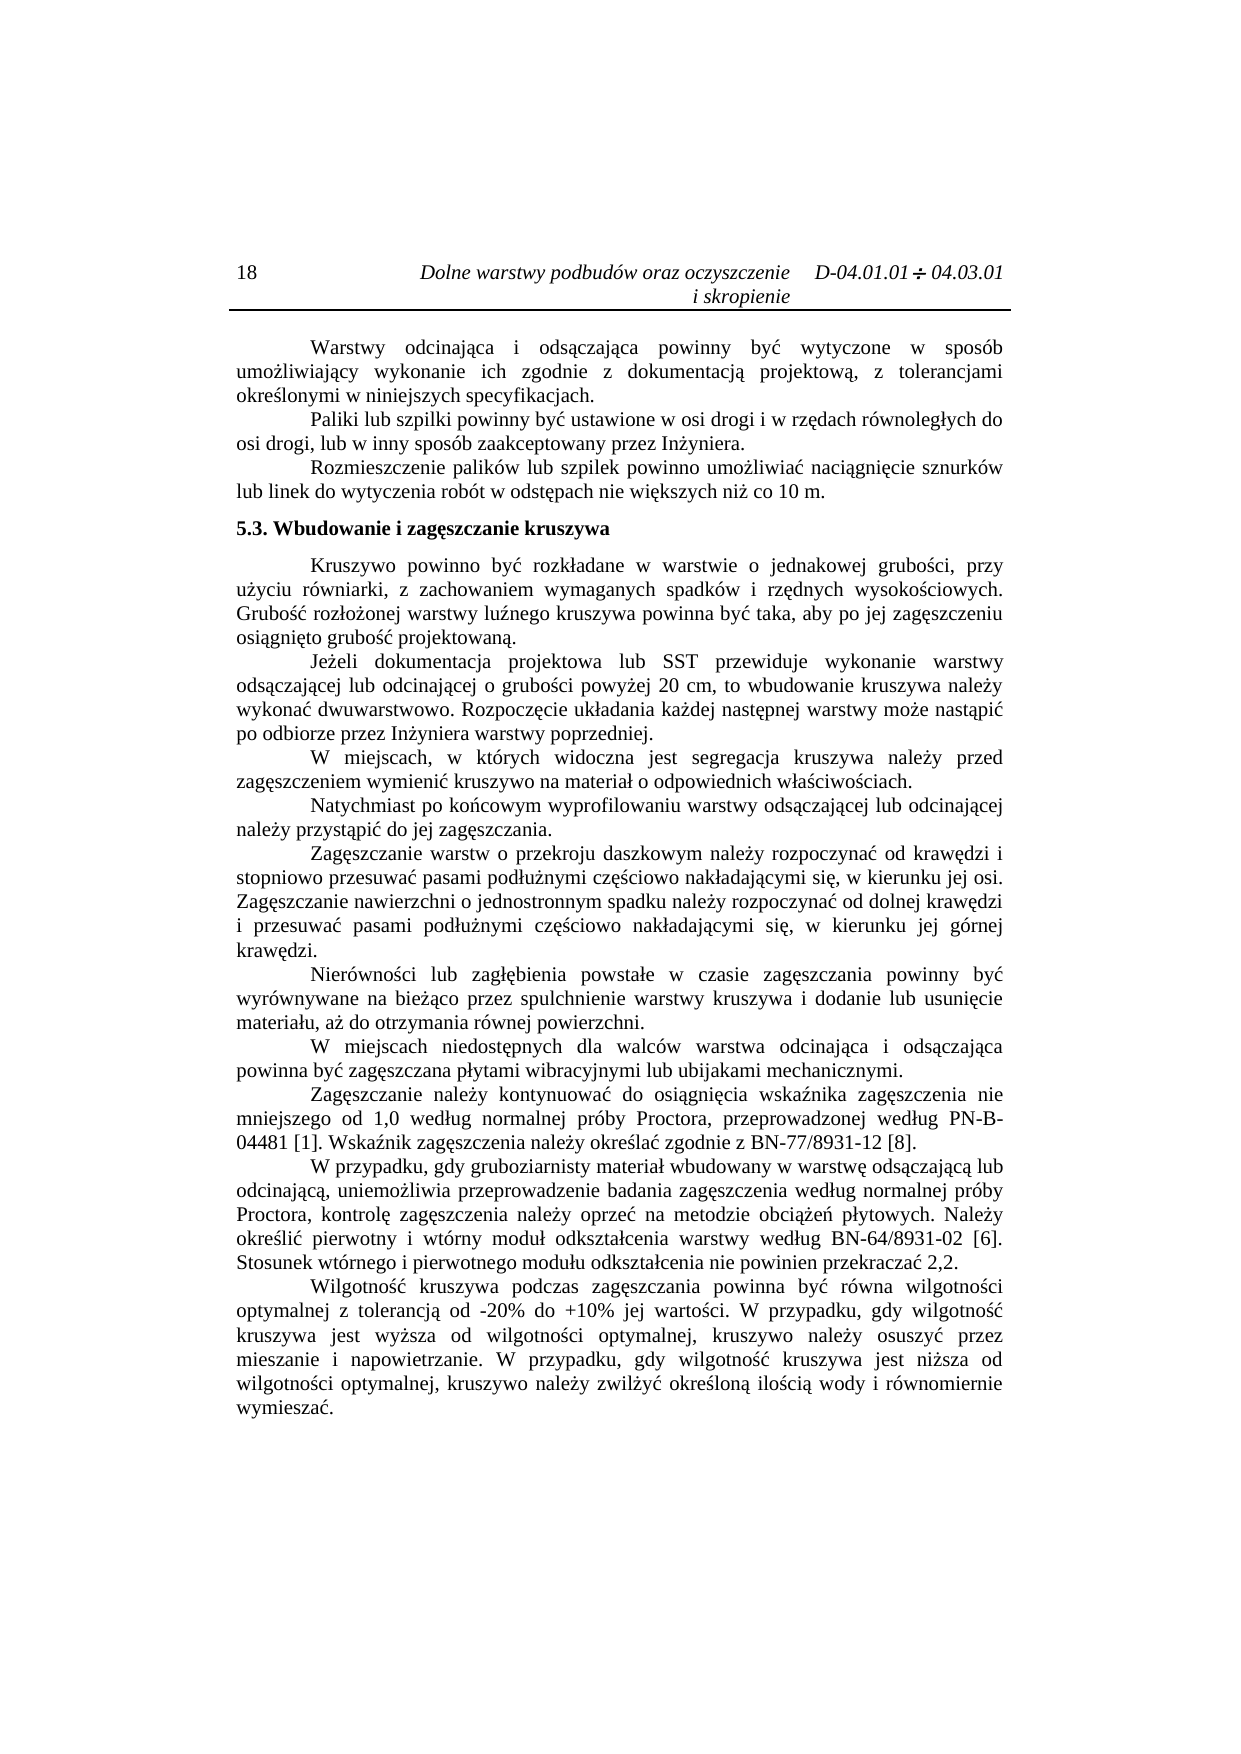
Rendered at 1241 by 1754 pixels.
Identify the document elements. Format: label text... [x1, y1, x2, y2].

text Zagęszczanie należy kontynuować do osiągnięcia wskaźnika zagęszczenia nie mniejszego od 1,0 według normalnej próby Proctora, przeprowadzonej według PN-B-04481 [1]. Wskaźnik zagęszczenia należy określać zgodnie z BN-77/8931-12 [8]. [236, 1082, 1004, 1154]
text Natychmiast po końcowym wyprofilowaniu warstwy odsączającej lub odcinającej należy przystąpić do jej zagęszczania. [236, 793, 1004, 841]
text W miejscach niedostępnych dla walców warstwa odcinająca i odsączająca powinna być zagęszczana płytami wibracyjnymi lub ubijakami mechanicznymi. [236, 1034, 1004, 1082]
subtitle 5.3. Wbudowanie i zagęszczanie kruszywa [236, 516, 1004, 540]
text Rozmieszczenie palików lub szpilek powinno umożliwiać naciągnięcie sznurków lub linek do wytyczenia robót w odstępach nie większych niż co 10 m. [236, 455, 1004, 503]
text Jeżeli dokumentacja projektowa lub SST przewiduje wykonanie warstwy odsączającej lub odcinającej o grubości powyżej 20 cm, to wbudowanie kruszywa należy wykonać dwuwarstwowo. Rozpoczęcie układania każdej następnej warstwy może nastąpić po odbiorze przez Inżyniera warstwy poprzedniej. [236, 649, 1004, 745]
text Paliki lub szpilki powinny być ustawione w osi drogi i w rzędach równoległych do osi drogi, lub w inny sposób zaakceptowany przez Inżyniera. [236, 407, 1004, 455]
text Nierówności lub zagłębienia powstałe w czasie zagęszczania powinny być wyrównywane na bieżąco przez spulchnienie warstwy kruszywa i dodanie lub usunięcie materiału, aż do otrzymania równej powierzchni. [236, 962, 1004, 1034]
text Zagęszczanie warstw o przekroju daszkowym należy rozpoczynać od krawędzi i stopniowo przesuwać pasami podłużnymi częściowo nakładającymi się, w kierunku jej osi. Zagęszczanie nawierzchni o jednostronnym spadku należy rozpoczynać od dolnej krawędzi i przesuwać pasami podłużnymi częściowo nakładającymi się, w kierunku jej górnej krawędzi. [236, 841, 1004, 962]
text W przypadku, gdy gruboziarnisty materiał wbudowany w warstwę odsączającą lub odcinającą, uniemożliwia przeprowadzenie badania zagęszczenia według normalnej próby Proctora, kontrolę zagęszczenia należy oprzeć na metodzie obciążeń płytowych. Należy określić pierwotny i wtórny moduł odkształcenia warstwy według BN-64/8931-02 [6]. Stosunek wtórnego i pierwotnego modułu odkształcenia nie powinien przekraczać 2,2. [236, 1154, 1004, 1274]
text W miejscach, w których widoczna jest segregacja kruszywa należy przed zagęszczeniem wymienić kruszywo na materiał o odpowiednich właściwościach. [236, 745, 1004, 793]
text Kruszywo powinno być rozkładane w warstwie o jednakowej grubości, przy użyciu równiarki, z zachowaniem wymaganych spadków i rzędnych wysokościowych. Grubość rozłożonej warstwy luźnego kruszywa powinna być taka, aby po jej zagęszczeniu osiągnięto grubość projektowaną. [236, 552, 1004, 649]
text Warstwy odcinająca i odsączająca powinny być wytyczone w sposób umożliwiający wykonanie ich zgodnie z dokumentacją projektową, z tolerancjami określonymi w niniejszych specyfikacjach. [236, 335, 1004, 407]
text Wilgotność kruszywa podczas zagęszczania powinna być równa wilgotności optymalnej z tolerancją od -20% do +10% jej wartości. W przypadku, gdy wilgotność kruszywa jest wyższa od wilgotności optymalnej, kruszywo należy osuszyć przez mieszanie i napowietrzanie. W przypadku, gdy wilgotność kruszywa jest niższa od wilgotności optymalnej, kruszywo należy zwilżyć określoną ilością wody i równomiernie wymieszać. [236, 1274, 1004, 1419]
